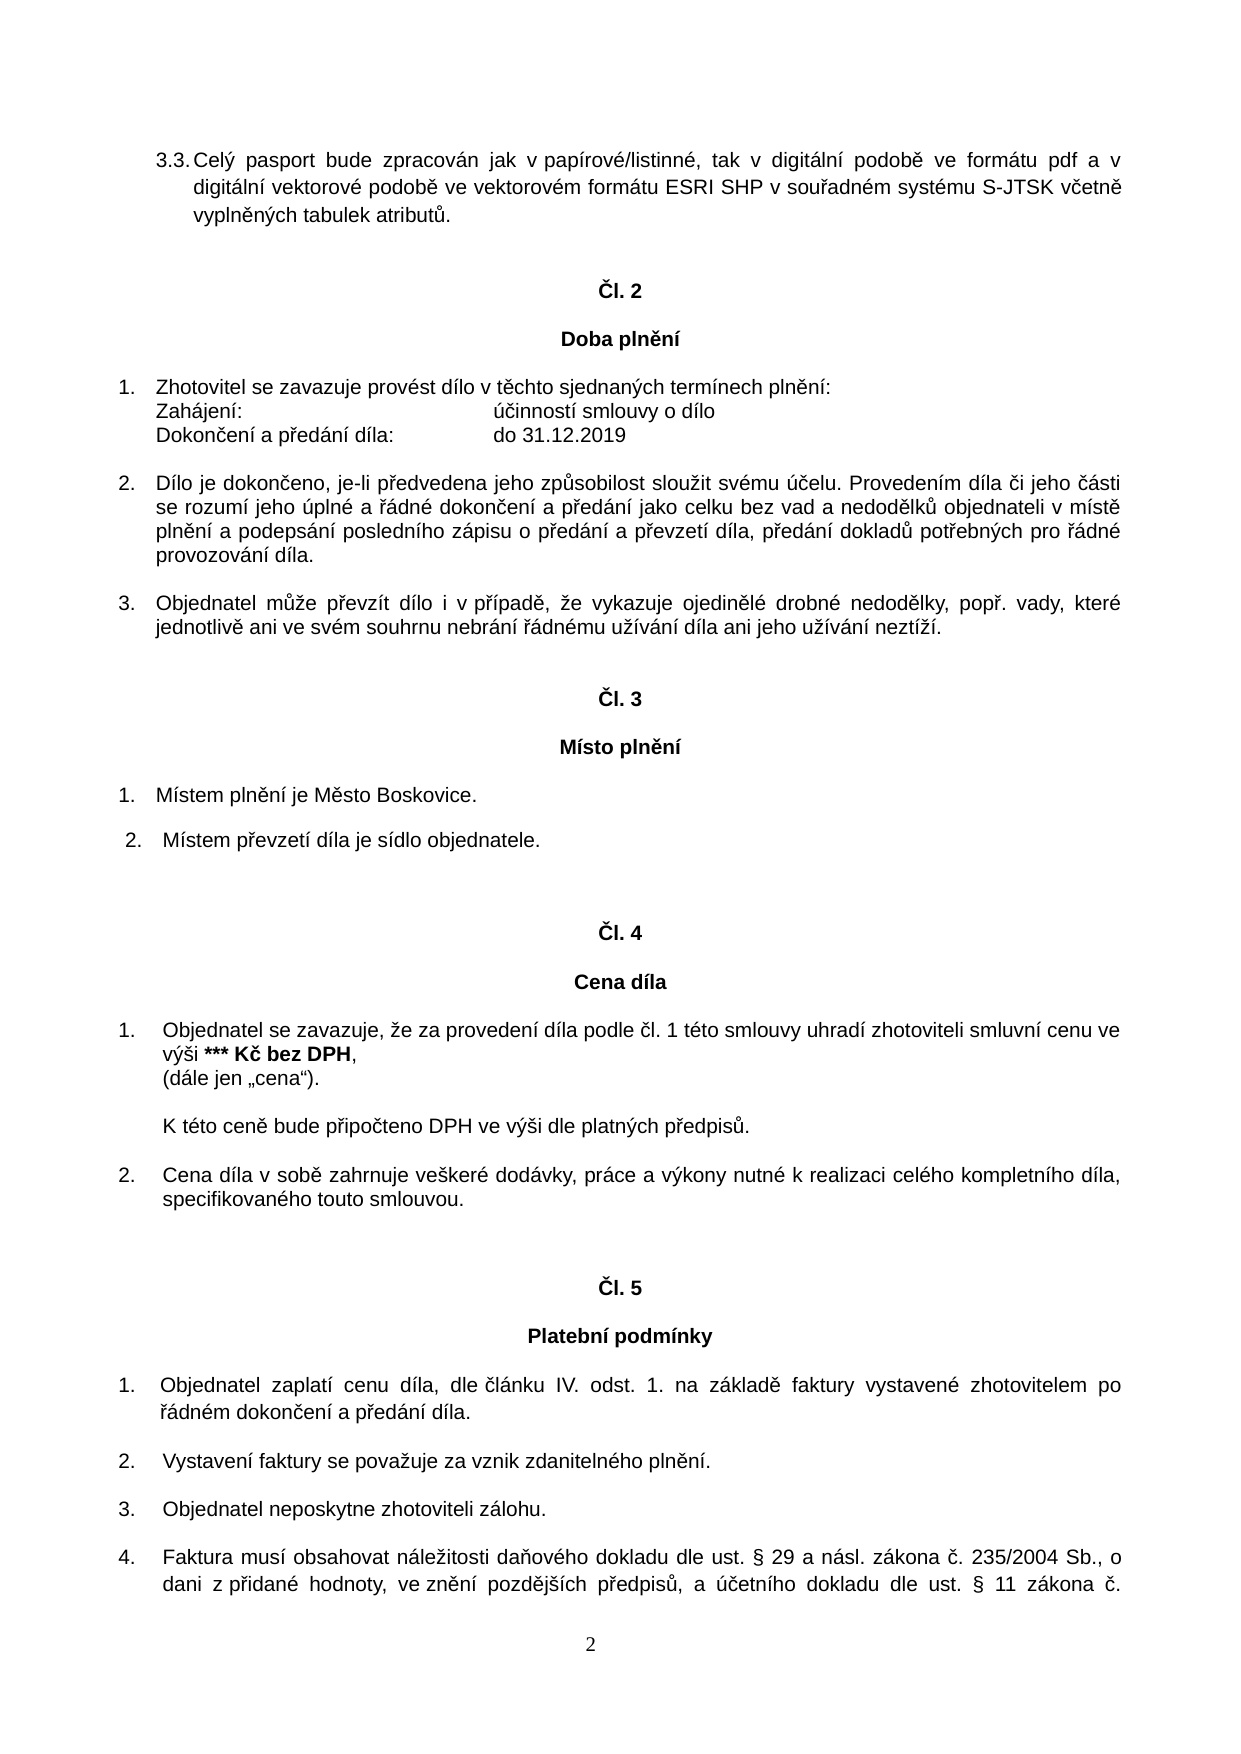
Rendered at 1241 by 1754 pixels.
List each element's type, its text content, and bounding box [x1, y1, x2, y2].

list Celý pasport bude zpracován jak v papírové/listinné, tak v digitální podobě ve formátu pdf a v digitální vektorové podobě ve vektorovém formátu ESRI SHP v souřadném systému S-JTSK včetně vyplněných tabulek atributů. [156, 148, 1122, 227]
list Cena díla v sobě zahrnuje veškeré dodávky, práce a výkony nutné k realizaci celého kompletního díla, specifikovaného touto smlouvou. [118, 1162, 1122, 1210]
text Doba plnění [118, 327, 1122, 351]
list Dílo je dokončeno, je-li předvedena jeho způsobilost sloužit svému účelu. Provedením díla či jeho části se rozumí jeho úplné a řádné dokončení a předání jako celku bez vad a nedodělků objednateli v místě plnění a podepsání posledního zápisu o předání a převzetí díla, předání dokladů potřebných pro řádné provozování díla. [118, 471, 1122, 567]
text (dále jen „cena“). [162, 1066, 1122, 1090]
text K této ceně bude připočteno DPH ve výši dle platných předpisů. [162, 1114, 1122, 1138]
list Vystavení faktury se považuje za vznik zdanitelného plnění. [118, 1448, 1122, 1472]
list Místem převzetí díla je sídlo objednatele. [125, 828, 1122, 852]
list Zhotovitel se zavazuje provést dílo v těchto sjednaných termínech plnění: [118, 375, 1122, 399]
list Objednatel neposkytne zhotoviteli zálohu. [118, 1496, 1122, 1520]
text Cena díla [118, 969, 1122, 993]
text Čl. 2 [118, 278, 1122, 302]
text Místo plnění [118, 735, 1122, 759]
text Čl. 4 [118, 921, 1122, 945]
text Čl. 3 [118, 687, 1122, 711]
text Dokončení a předání díla: do 31.12.2019 [156, 423, 1122, 447]
list Místem plnění je Město Boskovice. [118, 783, 1122, 807]
text Zahájení: účinností smlouvy o dílo [156, 399, 1122, 423]
list Objednatel se zavazuje, že za provedení díla podle čl. 1 této smlouvy uhradí zhotoviteli smluvní cenu ve výši *** Kč bez DPH, [118, 1018, 1122, 1066]
list Objednatel zaplatí cenu díla, dle článku IV. odst. 1. na základě faktury vystavené zhotovitelem po řádném dokončení a předání díla. [118, 1373, 1122, 1424]
list Objednatel může převzít dílo i v případě, že vykazuje ojedinělé drobné nedodělky, popř. vady, které jednotlivě ani ve svém souhrnu nebrání řádnému užívání díla ani jeho užívání neztíží. [118, 591, 1122, 639]
text Platební podmínky [118, 1324, 1122, 1348]
text Čl. 5 [118, 1276, 1122, 1300]
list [118, 1545, 1122, 1596]
